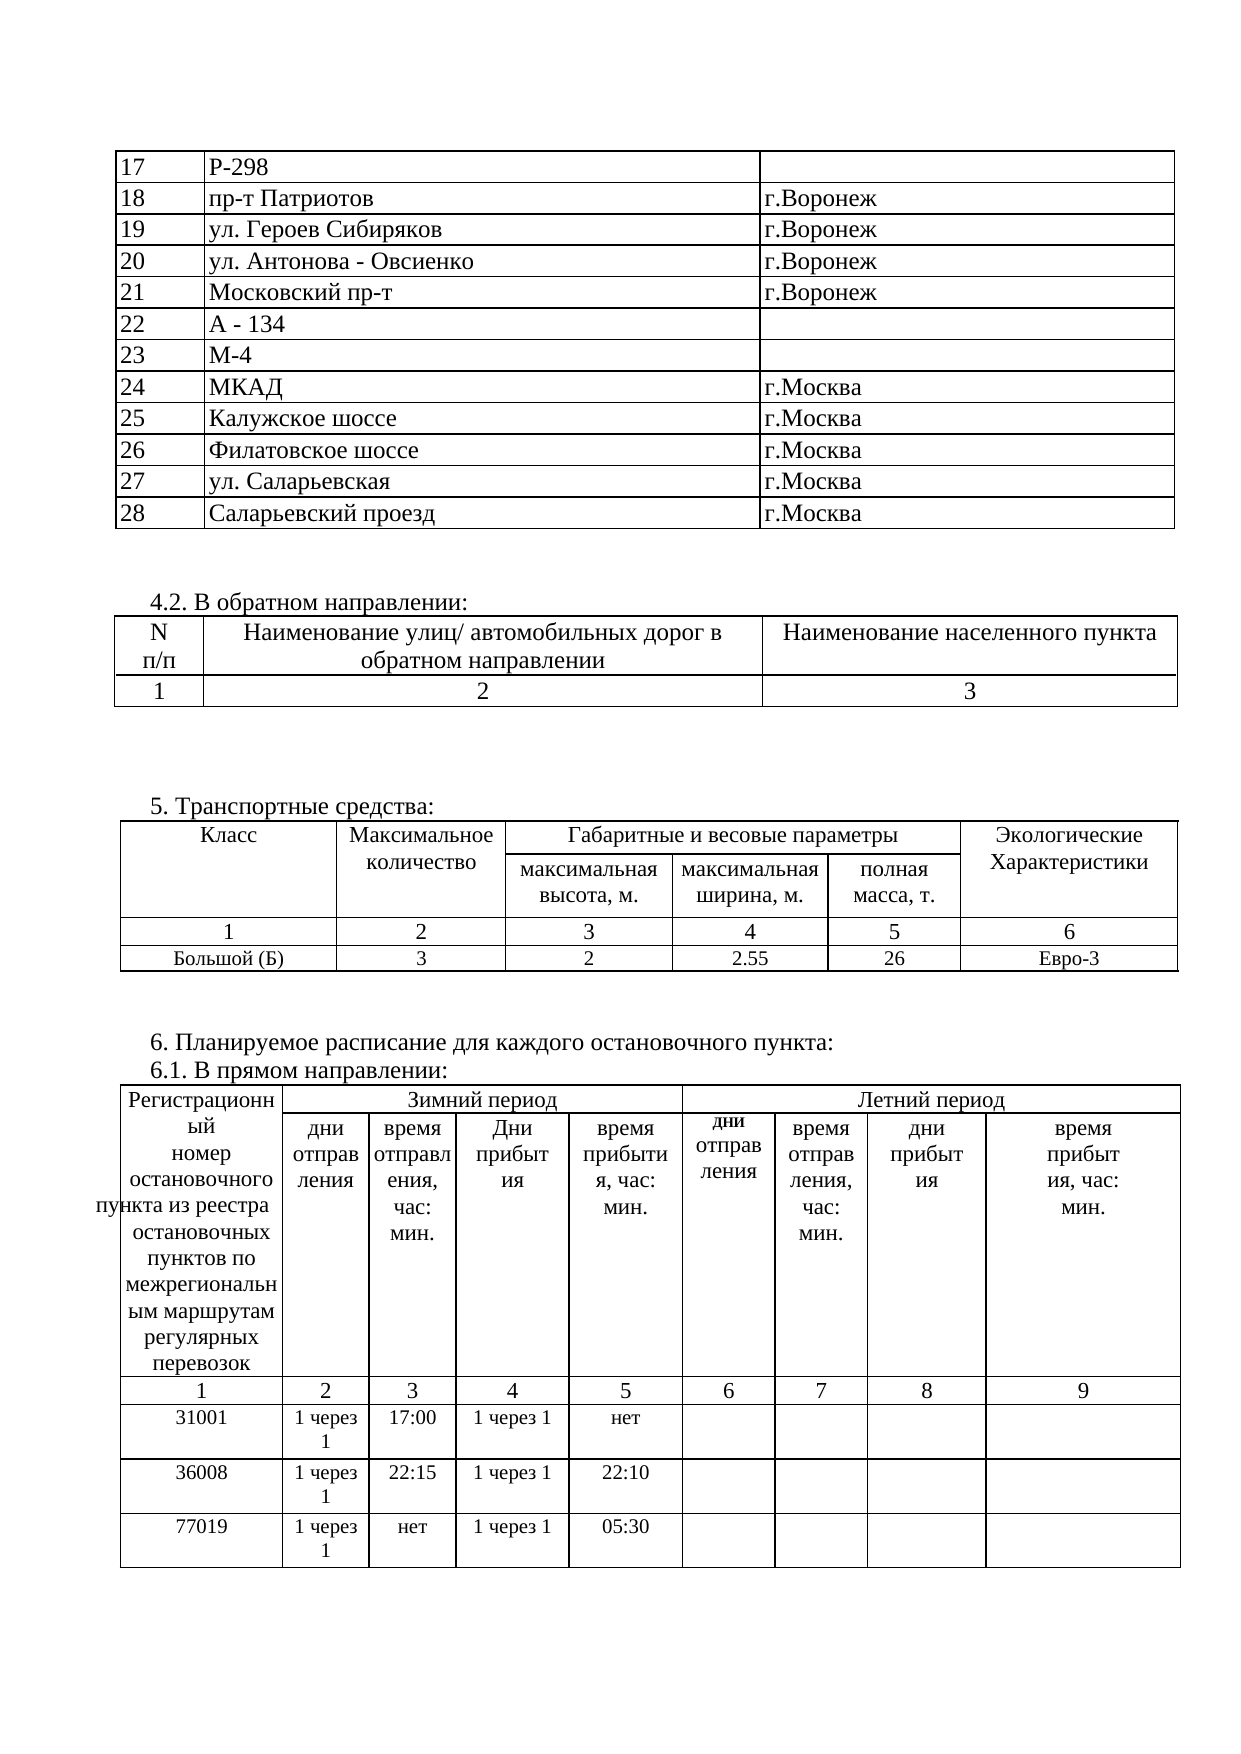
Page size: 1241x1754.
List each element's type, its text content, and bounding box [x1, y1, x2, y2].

table_cell 2 [283, 1377, 368, 1404]
table_cell [761, 152, 1174, 181]
table_cell Московский пр-т [205, 277, 759, 307]
table_cell ДНИ отправ ления [683, 1114, 774, 1376]
table_header Максимальное количество [337, 822, 505, 917]
table_cell пр-т Патриотов [205, 183, 759, 213]
table_cell М-4 [205, 340, 759, 370]
table_cell 1 через 1 [457, 1405, 568, 1458]
table_cell 3 [337, 946, 505, 970]
table_cell 6 [961, 918, 1177, 944]
table_cell дни отправ ления [283, 1114, 368, 1376]
table_header Зимний период [283, 1086, 682, 1112]
table_cell 24 [117, 372, 204, 402]
table_cell время отправ ления, час: мин. [776, 1114, 867, 1376]
table_cell 17 [117, 152, 204, 181]
table_cell 1 через 1 [283, 1514, 368, 1567]
table_cell 22 [117, 309, 204, 339]
table_cell г.Москва [761, 498, 1174, 527]
text 5. Транспортные средства: [150, 791, 1090, 820]
table_cell Евро-3 [961, 946, 1177, 970]
table_cell 05:30 [570, 1514, 682, 1567]
table_cell г.Воронеж [761, 277, 1174, 307]
table_header Экологические Характеристики [961, 822, 1177, 917]
table_cell [761, 309, 1174, 339]
text 6. Планируемое расписание для каждого остановочного пункта: [150, 1027, 1090, 1056]
table_cell 7 [776, 1377, 867, 1404]
table_cell 21 [117, 277, 204, 307]
table_cell 20 [117, 246, 204, 276]
table_cell 4 [457, 1377, 568, 1404]
table_cell 2 [337, 918, 505, 944]
table_cell 5 [570, 1377, 682, 1404]
table_cell 2 [204, 676, 762, 706]
table_cell 31001 [121, 1405, 282, 1458]
table_cell 23 [117, 340, 204, 370]
table_cell 3 [506, 918, 672, 944]
table_cell 1 через 1 [283, 1460, 368, 1512]
table_cell [868, 1460, 985, 1512]
table_cell 18 [117, 183, 204, 213]
table_cell 19 [117, 215, 204, 244]
table_cell [868, 1514, 985, 1567]
table_cell 8 [868, 1377, 985, 1404]
table_cell Филатовское шоссе [205, 435, 759, 464]
text 6.1. В прямом направлении: [150, 1056, 1090, 1084]
table_cell [987, 1460, 1180, 1512]
table_cell 3 [370, 1377, 455, 1404]
table_cell 1 через 1 [283, 1405, 368, 1458]
table_cell МКАД [205, 372, 759, 402]
table_cell 9 [987, 1377, 1180, 1404]
table_cell Дни прибыт ия [457, 1114, 568, 1376]
table_cell полная масса, т. [829, 855, 960, 917]
table_cell 1 [115, 675, 203, 706]
table_cell 28 [117, 498, 204, 527]
table_cell 17:00 [370, 1405, 455, 1458]
table_cell 3 [763, 674, 1177, 706]
table_cell 4 [673, 918, 827, 944]
table_cell [776, 1514, 867, 1567]
table_cell [776, 1405, 867, 1458]
text 4.2. В обратном направлении: [150, 587, 1090, 615]
table_cell 1 через 1 [457, 1514, 568, 1567]
table_cell 25 [117, 403, 204, 433]
table_cell нет [370, 1514, 455, 1567]
table_cell 1 [121, 918, 336, 944]
table_cell время отправл ения, час: мин. [370, 1114, 455, 1376]
table_cell максимальная высота, м. [506, 855, 672, 917]
table_cell Р-298 [205, 152, 759, 181]
table_cell 2.55 [673, 946, 827, 970]
table_cell время прибыти я, час: мин. [570, 1114, 682, 1376]
table_cell г.Москва [761, 403, 1174, 433]
table_cell г.Москва [761, 466, 1174, 496]
table_cell 1 через 1 [457, 1460, 568, 1512]
table_cell 1 [121, 1377, 282, 1404]
table_cell 22:15 [370, 1460, 455, 1512]
table_cell 27 [117, 466, 204, 496]
table_header Наименование населенного пункта [763, 617, 1177, 674]
table_cell 5 [829, 918, 960, 944]
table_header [121, 1086, 282, 1376]
table_header Наименование улиц/ автомобильных дорог в обратном направлении [204, 617, 762, 674]
table_cell Саларьевский проезд [205, 498, 759, 527]
table_cell [987, 1405, 1180, 1458]
table_cell [776, 1460, 867, 1512]
table_cell Калужское шоссе [205, 403, 759, 433]
table_cell Большой (Б) [121, 946, 336, 970]
table_cell г.Москва [761, 435, 1174, 464]
table_cell 36008 [121, 1460, 282, 1512]
table_cell дни прибыт ия [868, 1114, 985, 1376]
table_header N п/п [115, 617, 203, 674]
table_cell ул. Антонова - Овсиенко [205, 246, 759, 276]
table_cell время прибыт ия, час: мин. [987, 1114, 1180, 1376]
table_cell 77019 [121, 1514, 282, 1567]
table_cell 26 [117, 435, 204, 464]
table_cell г.Воронеж [761, 183, 1174, 213]
table_cell г.Москва [761, 372, 1174, 402]
table_cell [683, 1460, 774, 1512]
table_header Летний период [683, 1086, 1180, 1112]
table_cell 22:10 [570, 1460, 682, 1512]
table_header Габаритные и весовые параметры [506, 822, 960, 853]
table_cell нет [570, 1405, 682, 1458]
table_cell [868, 1405, 985, 1458]
table_cell ул. Саларьевская [205, 466, 759, 496]
table_cell [761, 340, 1174, 370]
table_cell г.Воронеж [761, 246, 1174, 276]
table_header Класс [121, 822, 336, 917]
table_cell 2 [506, 946, 672, 970]
table_cell [987, 1514, 1180, 1567]
table_cell г.Воронеж [761, 215, 1174, 244]
table_cell 6 [683, 1377, 774, 1404]
table_cell [683, 1514, 774, 1567]
table_cell ул. Героев Сибиряков [205, 215, 759, 244]
table_cell 26 [829, 946, 960, 970]
table_cell максимальная ширина, м. [673, 855, 827, 917]
table_cell [683, 1405, 774, 1458]
table_cell А - 134 [205, 309, 759, 339]
